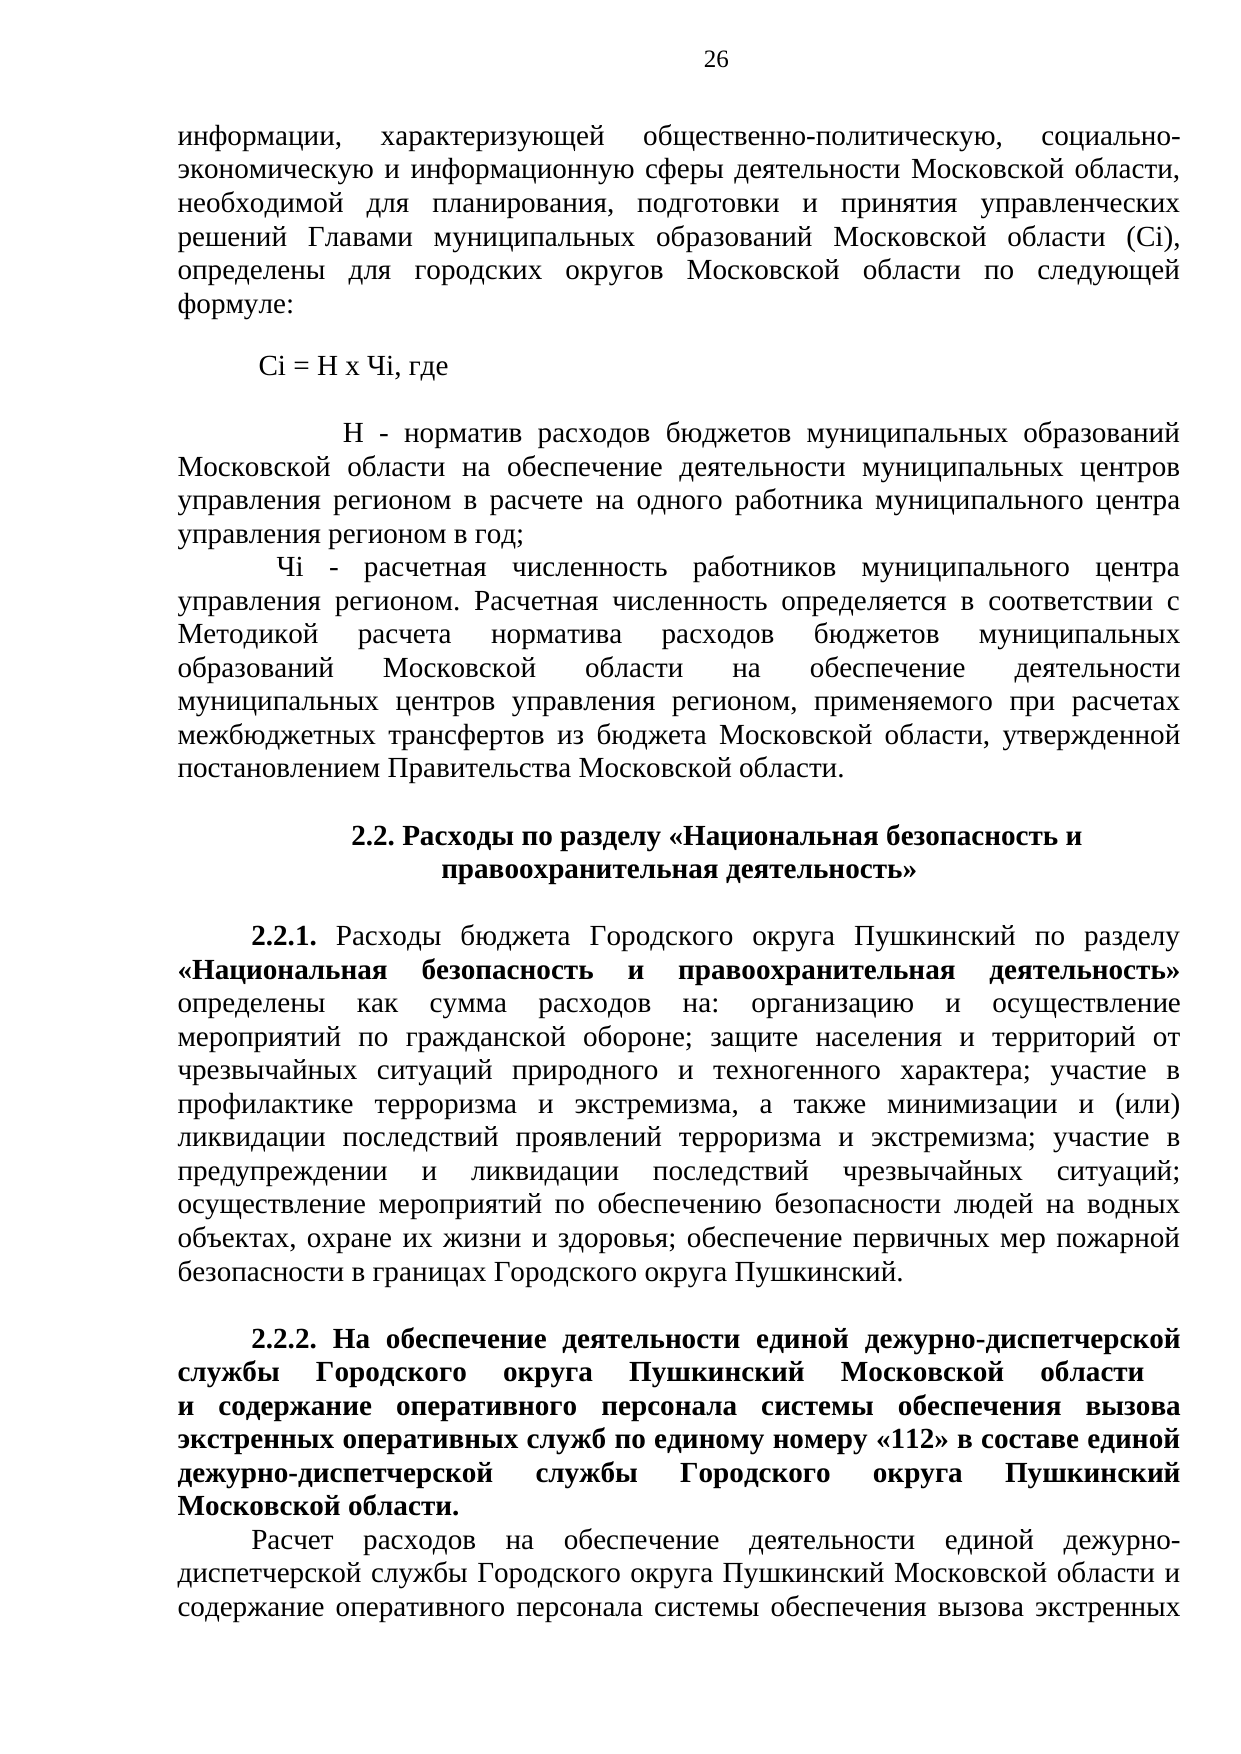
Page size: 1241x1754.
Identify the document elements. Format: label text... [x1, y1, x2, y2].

text Н - норматив расходов бюджетов муниципальных образований Московской области на обеспечение деятельности муниципальных центров управления регионом в расчете на одного работника муниципального центра управления регионом в год; [177, 415, 1181, 549]
text Сi = Н x Чi, где [177, 348, 1181, 382]
text 2.2. Расходы по разделу «Национальная безопасность и правоохранительная деятельность» [177, 818, 1181, 885]
text 2.2.2. На обеспечение деятельности единой дежурно-диспетчерской службы Городского округа Пушкинский Московской области и содержание оперативного персонала системы обеспечения вызова экстренных оперативных служб по единому номеру «112» в составе единой дежурно-диспетчерской службы Городского округа Пушкинский Московской области. [177, 1321, 1181, 1522]
text 2.2.1. Расходы бюджета Городского округа Пушкинский по разделу «Национальная безопасность и правоохранительная деятельность» определены как сумма расходов на: организацию и осуществление мероприятий по гражданской обороне; защите населения и территорий от чрезвычайных ситуаций природного и техногенного характера; участие в профилактике терроризма и экстремизма, а также минимизации и (или) ликвидации последствий проявлений терроризма и экстремизма; участие в предупреждении и ликвидации последствий чрезвычайных ситуаций; осуществление мероприятий по обеспечению безопасности людей на водных объектах, охране их жизни и здоровья; обеспечение первичных мер пожарной безопасности в границах Городского округа Пушкинский. [177, 918, 1181, 1287]
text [177, 1522, 1181, 1623]
text Чi - расчетная численность работников муниципального центра управления регионом. Расчетная численность определяется в соответствии с Методикой расчета норматива расходов бюджетов муниципальных образований Московской области на обеспечение деятельности муниципальных центров управления регионом, применяемого при расчетах межбюджетных трансфертов из бюджета Московской области, утвержденной постановлением Правительства Московской области. [177, 549, 1181, 784]
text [177, 118, 1181, 319]
